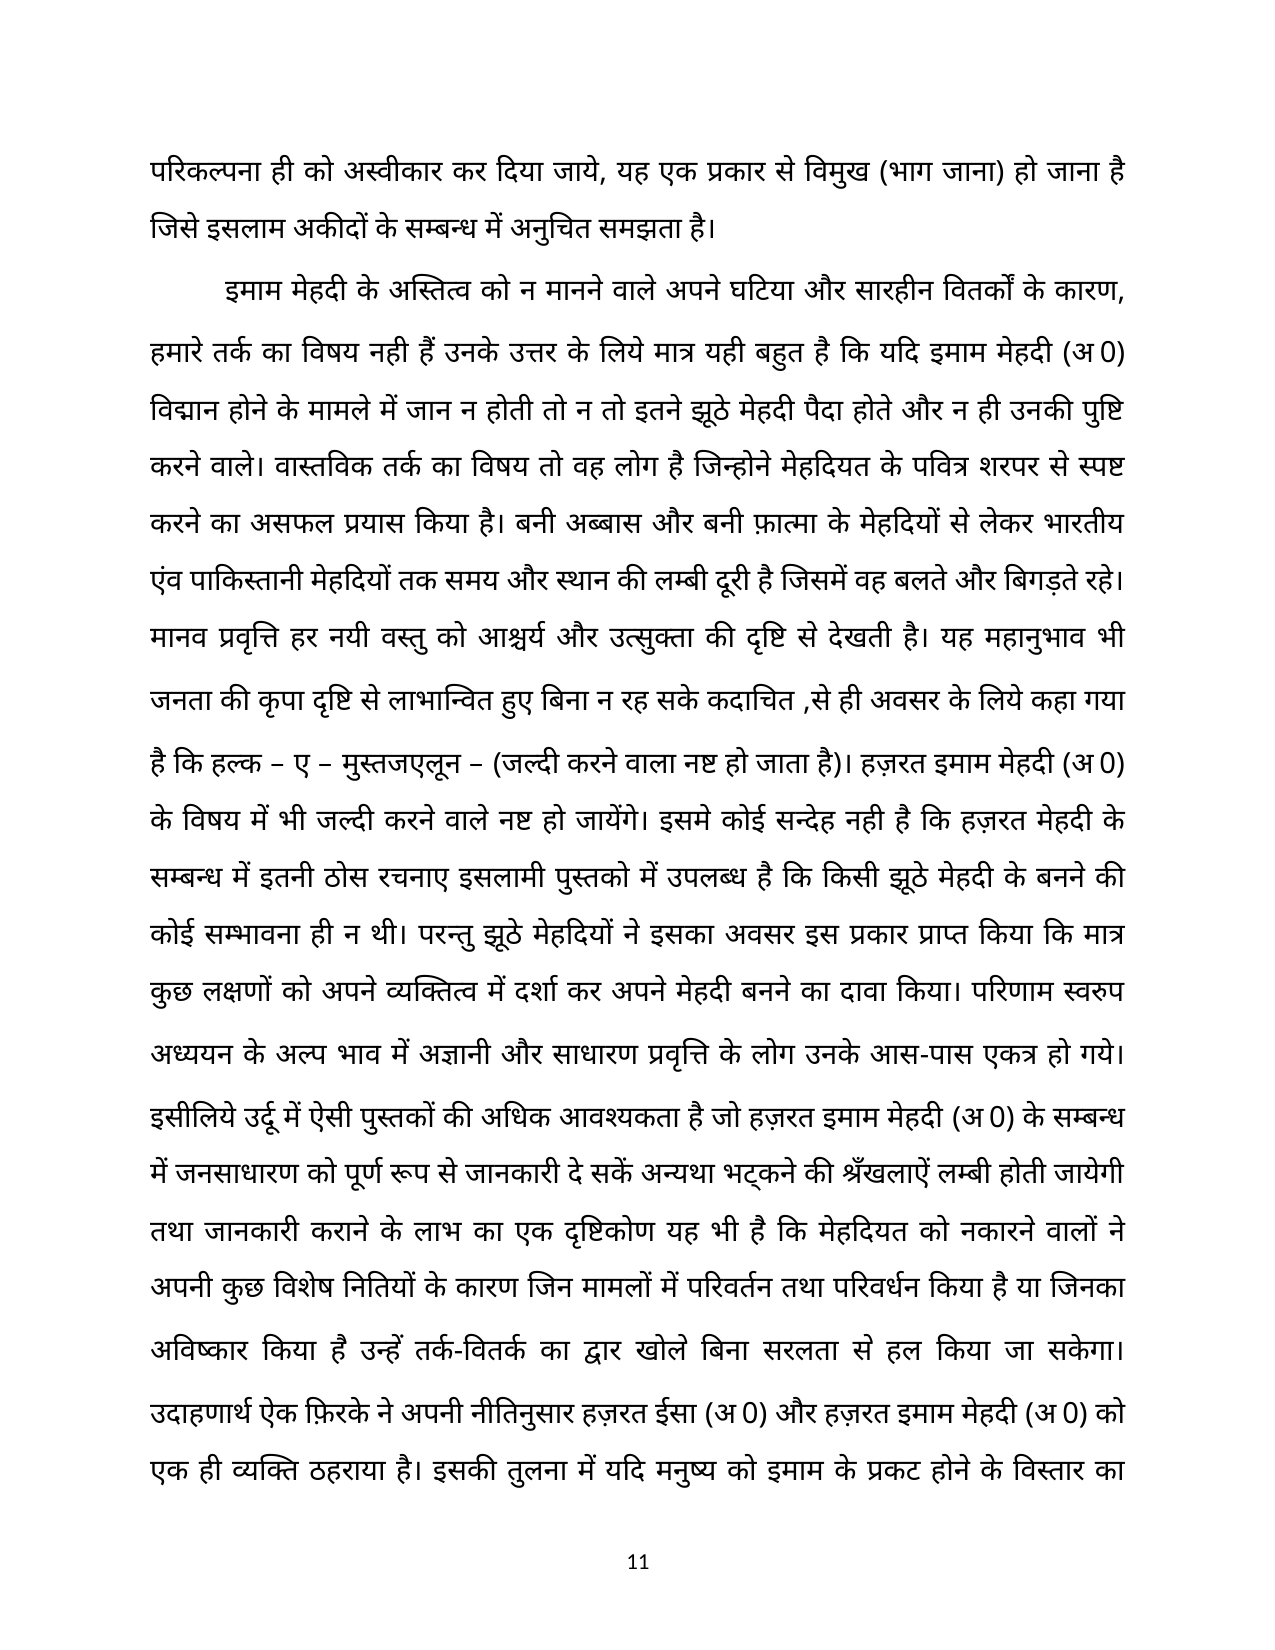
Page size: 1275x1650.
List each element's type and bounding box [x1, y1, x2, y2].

text [150, 269, 1125, 1492]
text [150, 150, 1125, 250]
